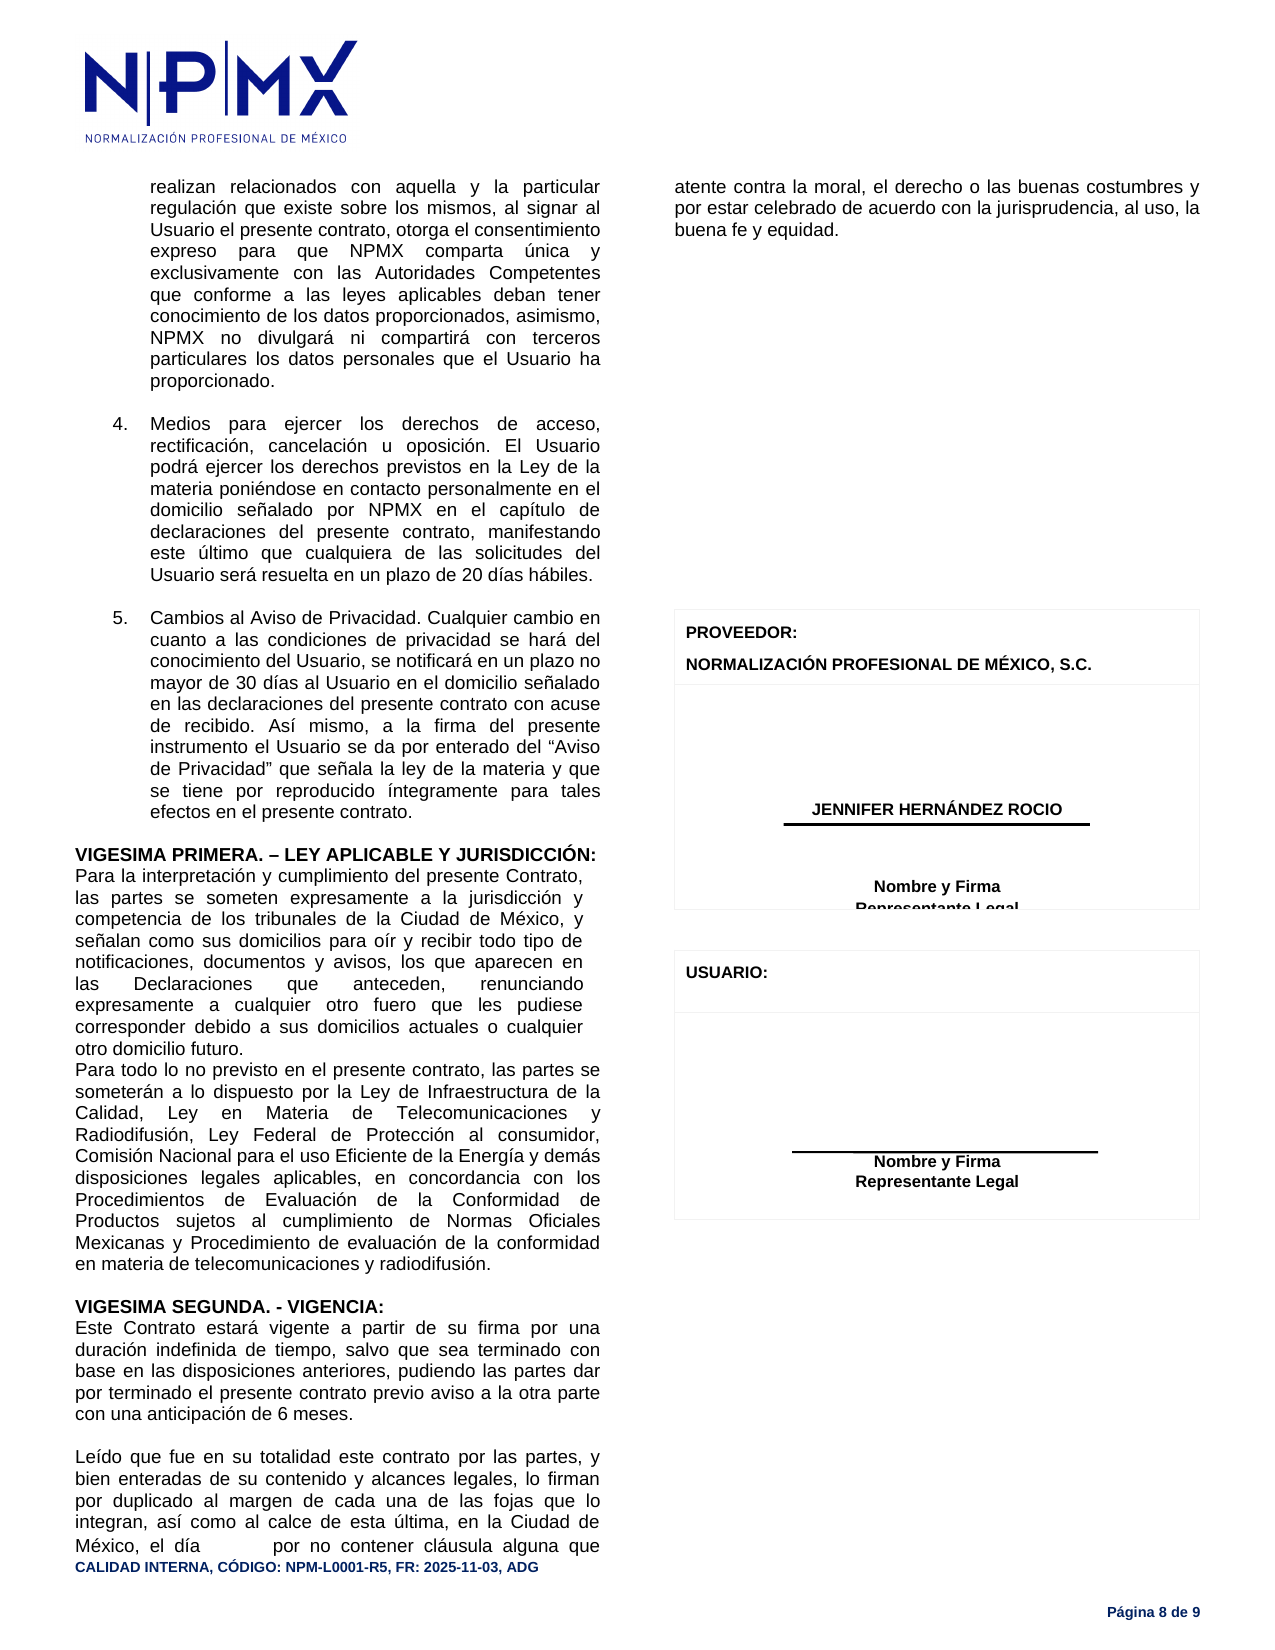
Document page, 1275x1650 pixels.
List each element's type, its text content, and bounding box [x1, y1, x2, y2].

subtitle Este Contrato estará vigente a partir de su firma por una duración indefinida de tiempo, salvo que sea terminado con base en las disposiciones anteriores, pudiendo las partes dar por terminado el presente contrato previo aviso a la otra parte con una anticipación de 6 meses. [75, 1317, 601, 1425]
table_header USUARIO: [675, 951, 1199, 1012]
table_header PROVEEDOR: NORMALIZACIÓN PROFESIONAL DE MÉXICO, S.C. [675, 610, 1199, 684]
subtitle Leído que fue en su totalidad este contrato por las partes, y bien enteradas de su contenido y alcances legales, lo firman por duplicado al margen de cada una de las fojas que lo integran, así como al calce de esta última, en la Ciudad de México, el día por no contener cláusula alguna que atente contra la moral, el derecho o las buenas costumbres y por estar celebrado de acuerdo con la jurisprudencia, al uso, la buena fe y equidad. [75, 1446, 601, 1557]
table_cell JENNIFER HERNÁNDEZ ROCIO Nombre y Firma Representante Legal [675, 685, 1199, 908]
subtitle Leído que fue en su totalidad este contrato por las partes, y bien enteradas de su contenido y alcances legales, lo firman por duplicado al margen de cada una de las fojas que lo integran, así como al calce de esta última, en la Ciudad de México, el día por no contener cláusula alguna que atente contra la moral, el derecho o las buenas costumbres y por estar celebrado de acuerdo con la jurisprudencia, al uso, la buena fe y equidad. [674, 176, 1200, 240]
list Cambios al Aviso de Privacidad. Cualquier cambio en cuanto a las condiciones de privacidad se hará del conocimiento del Usuario, se notificará en un plazo no mayor de 30 días al Usuario en el domicilio señalado en las declaraciones del presente contrato con acuse de recibido. Así mismo, a la firma del presente instrumento el Usuario se da por enterado del “Aviso de Privacidad” que señala la ley de la materia y que se tiene por reproducido íntegramente para tales efectos en el presente contrato. [112, 607, 601, 822]
text Para todo lo no previsto en el presente contrato, las partes se someterán a lo dispuesto por la Ley de Infraestructura de la Calidad, Ley en Materia de Telecomunicaciones y Radiodifusión, Ley Federal de Protección al consumidor, Comisión Nacional para el uso Eficiente de la Energía y demás disposiciones legales aplicables, en concordancia con los Procedimientos de Evaluación de la Conformidad de Productos sujetos al cumplimiento de Normas Oficiales Mexicanas y Procedimiento de evaluación de la conformidad en materia de telecomunicaciones y radiodifusión. [75, 1059, 601, 1274]
subtitle VIGESIMA PRIMERA. – LEY APLICABLE Y JURISDICCIÓN: [75, 843, 601, 865]
picture [75, 34, 361, 152]
table_cell Nombre y Firma Representante Legal [675, 1013, 1199, 1219]
list Medios para ejercer los derechos de acceso, rectificación, cancelación u oposición. El Usuario podrá ejercer los derechos previstos en la Ley de la materia poniéndose en contacto personalmente en el domicilio señalado por NPMX en el capítulo de declaraciones del presente contrato, manifestando este último que cualquiera de las solicitudes del Usuario será resuelta en un plazo de 20 días hábiles. [112, 413, 601, 585]
text Para la interpretación y cumplimiento del presente Contrato, las partes se someten expresamente a la jurisdicción y competencia de los tribunales de la Ciudad de México, y señalan como sus domicilios para oír y recibir todo tipo de notificaciones, documentos y avisos, los que aparecen en las Declaraciones que anteceden, renunciando expresamente a cualquier otro fuero que les pudiese corresponder debido a sus domicilios actuales o cualquier otro domicilio futuro. [75, 865, 583, 1059]
subtitle VIGESIMA SEGUNDA. - VIGENCIA: [75, 1295, 601, 1317]
